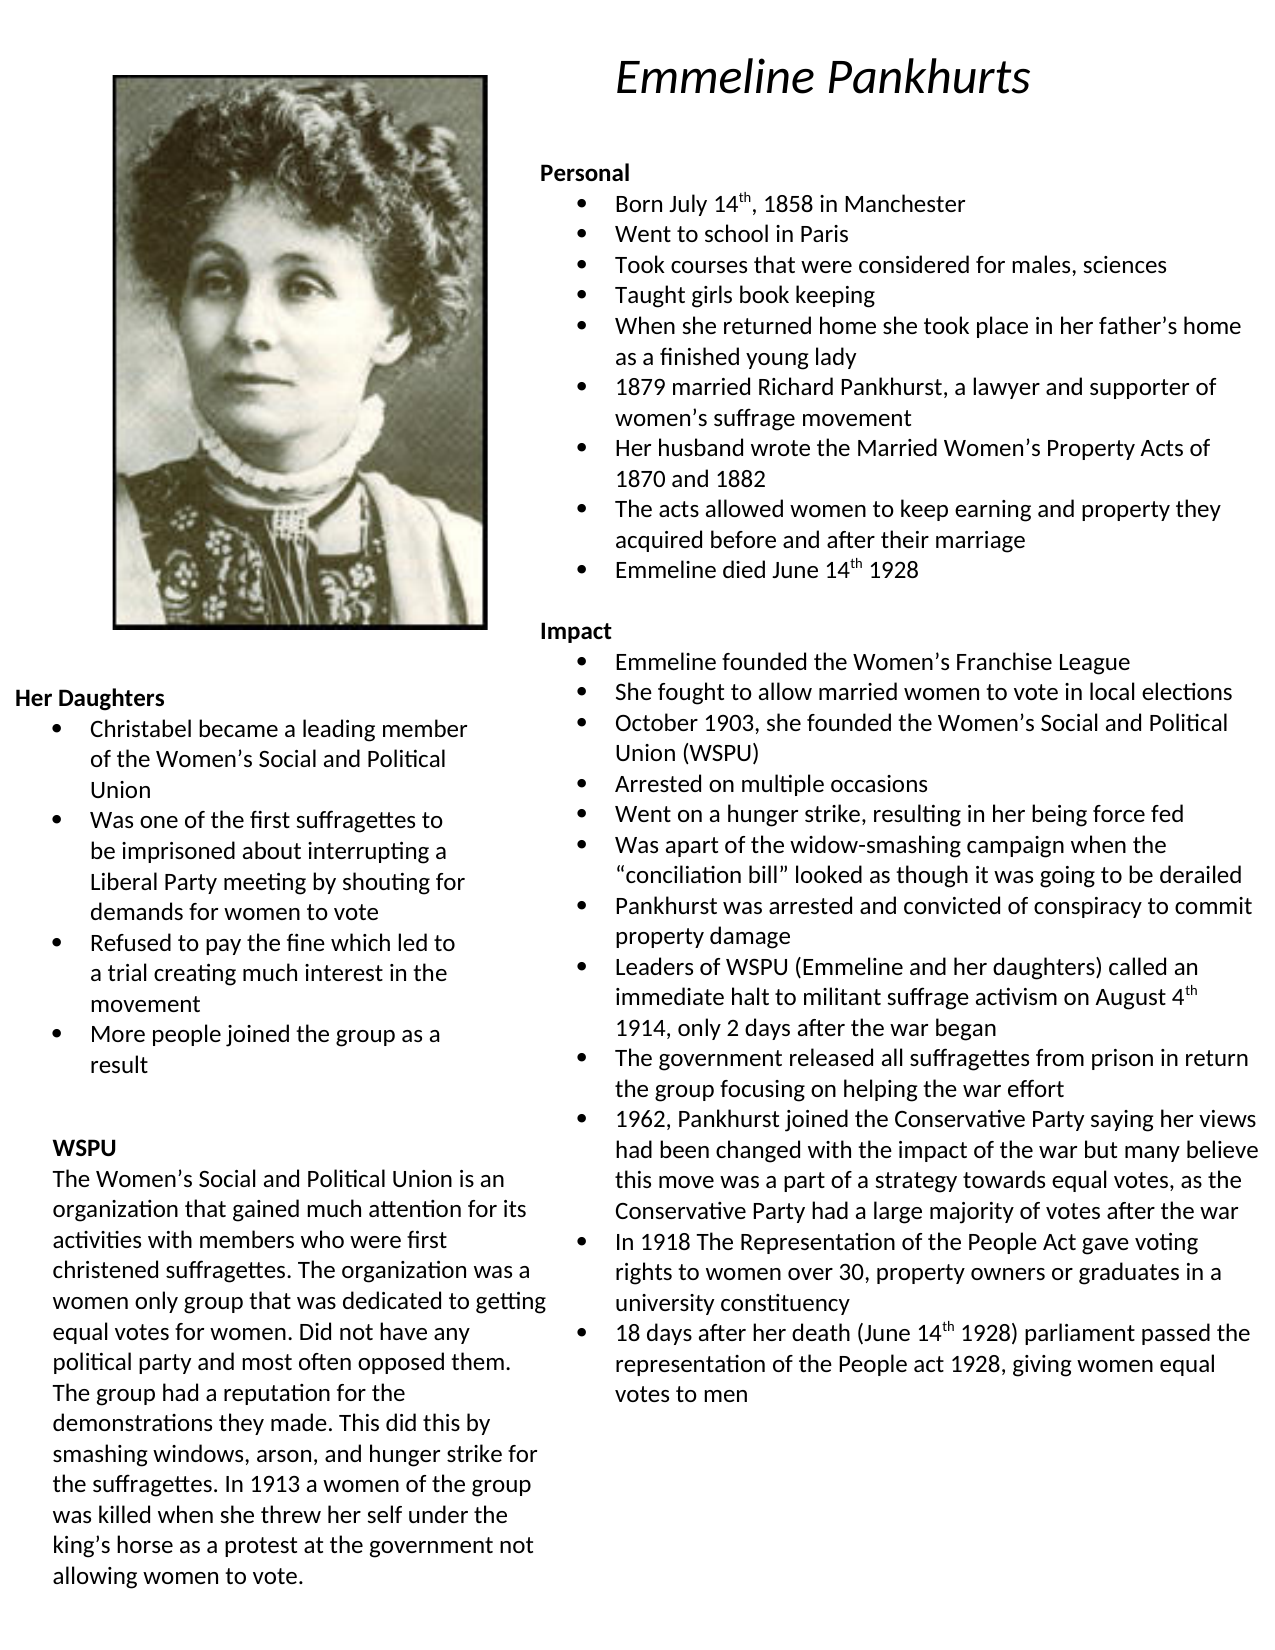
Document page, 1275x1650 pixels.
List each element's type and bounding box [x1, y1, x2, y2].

picture [112, 75, 488, 630]
